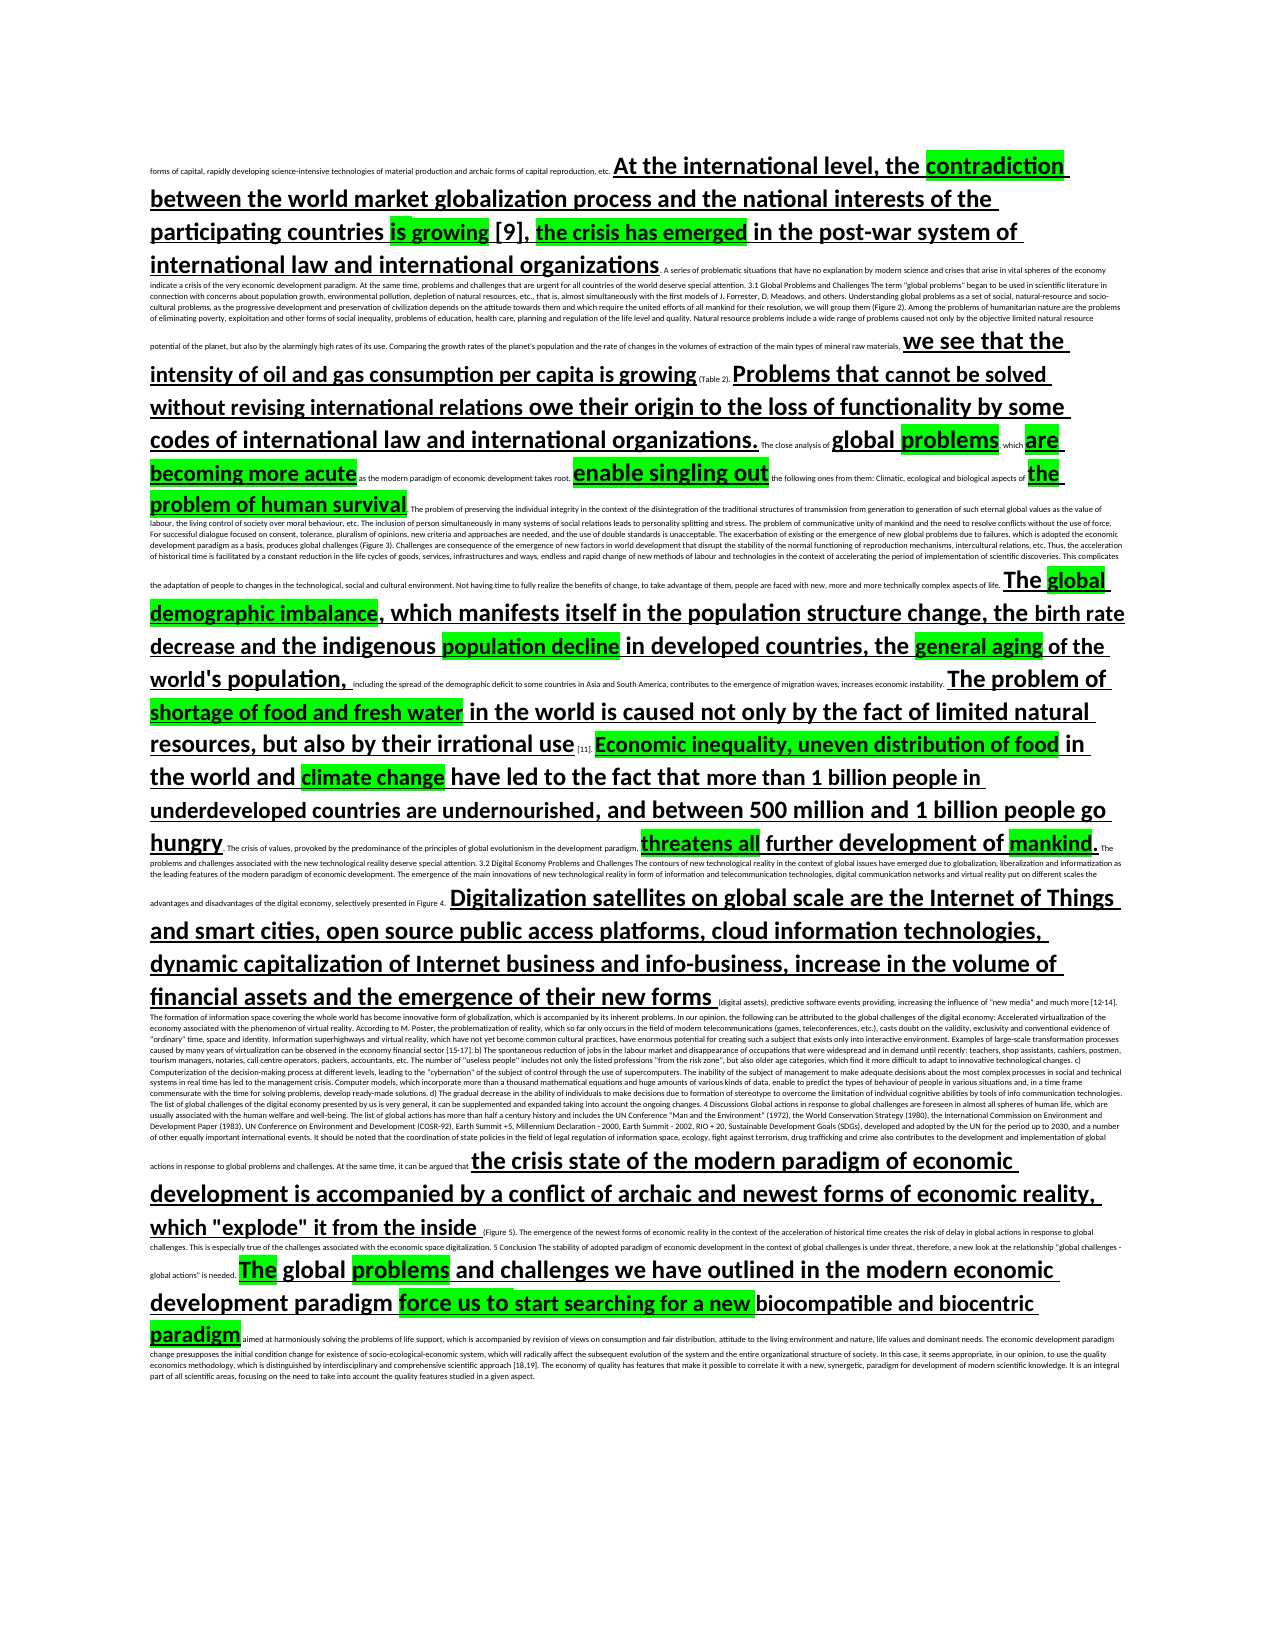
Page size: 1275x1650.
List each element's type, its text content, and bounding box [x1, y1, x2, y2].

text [150, 150, 1125, 623]
